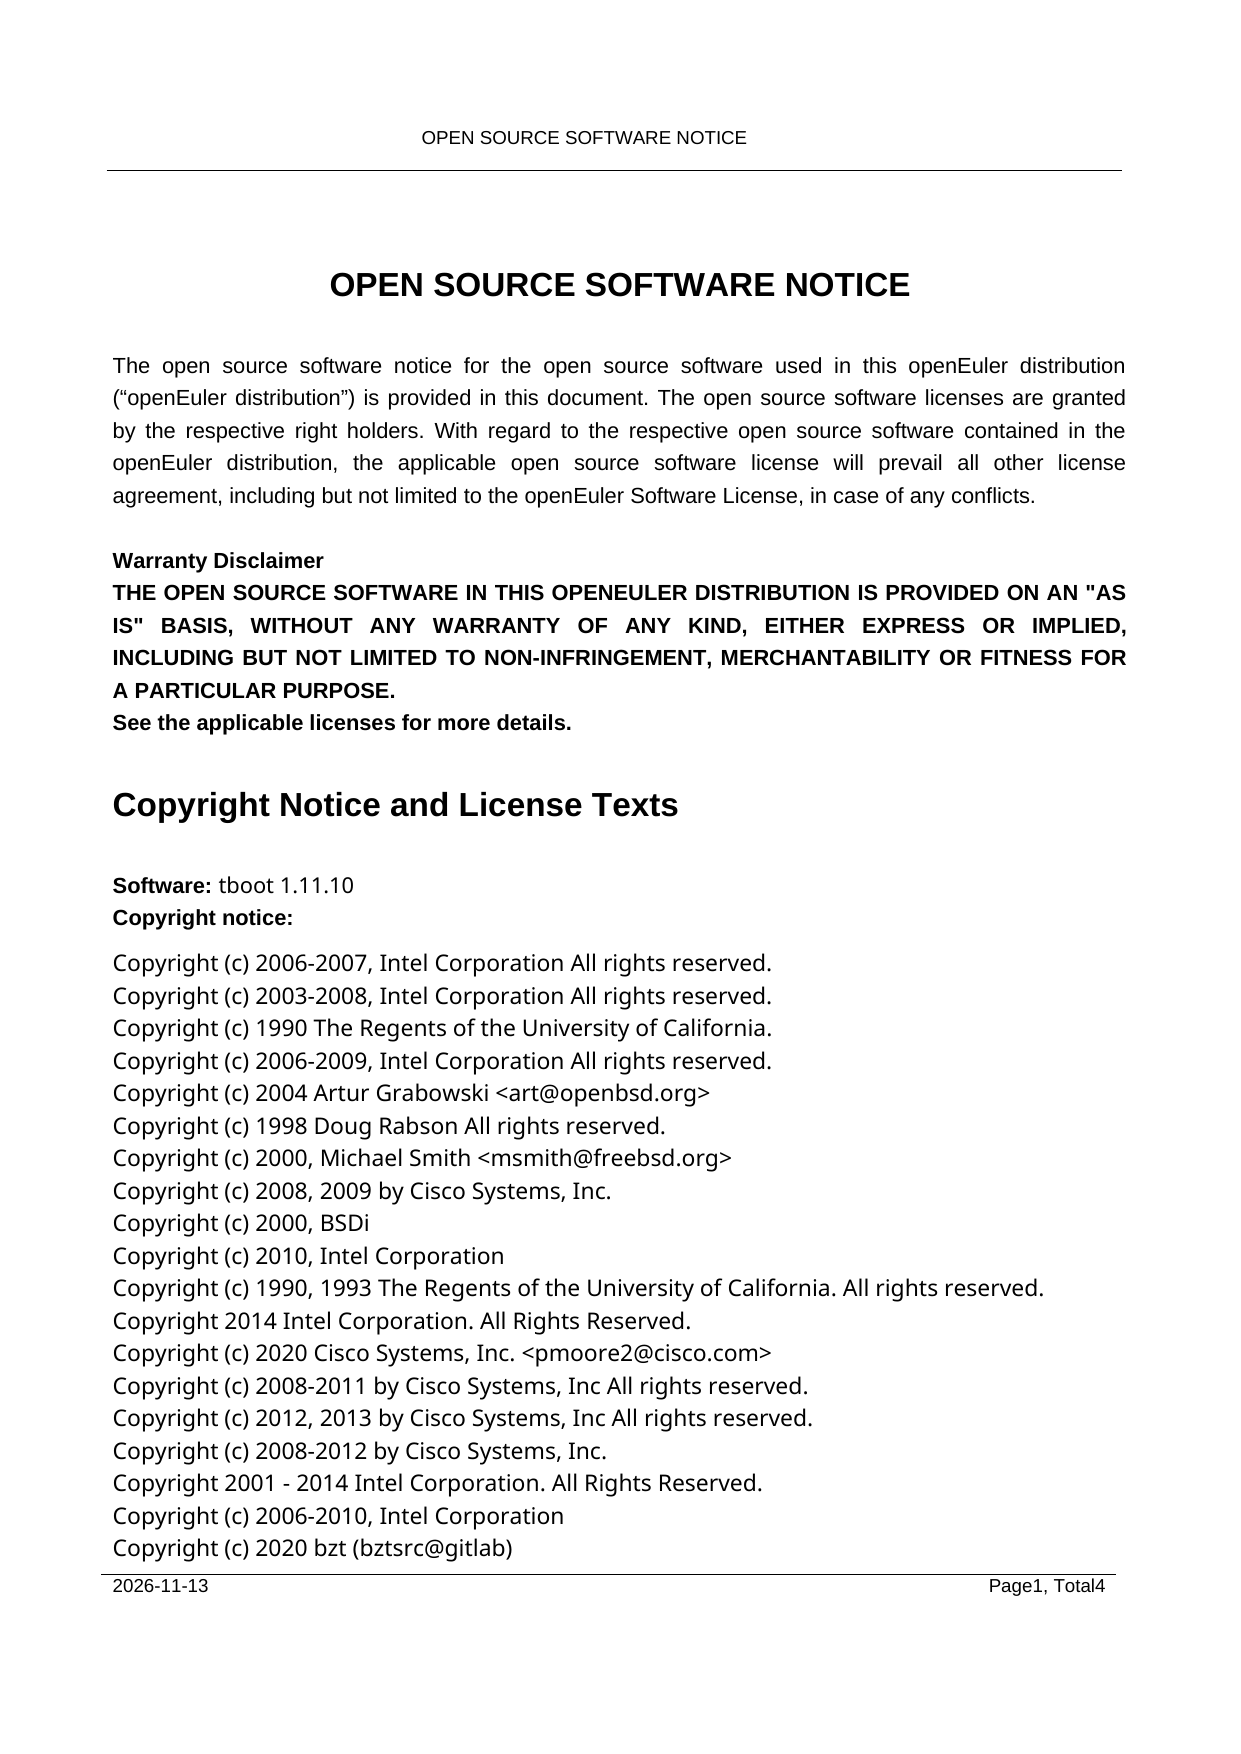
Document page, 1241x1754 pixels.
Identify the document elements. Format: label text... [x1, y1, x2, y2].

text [112, 947, 1128, 1564]
text THE OPEN SOURCE SOFTWARE IN THIS OPENEULER DISTRIBUTION IS PROVIDED ON AN "AS IS" BASIS, WITHOUT ANY WARRANTY OF ANY KIND, EITHER EXPRESS OR IMPLIED, INCLUDING BUT NOT LIMITED TO NON-INFRINGEMENT, MERCHANTABILITY OR FITNESS FOR A PARTICULAR PURPOSE. See the applicable licenses for more details. [112, 576, 1128, 739]
title Software: tboot 1.11.10 [112, 869, 1128, 901]
text The open source software notice for the open source software used in this openEuler distribution (“openEuler distribution”) is provided in this document. The open source software licenses are granted by the respective right holders. With regard to the respective open source software contained in the openEuler distribution, the applicable open source software license will prevail all other license agreement, including but not limited to the openEuler Software License, in case of any conflicts. [112, 349, 1128, 511]
text Warranty Disclaimer [112, 544, 1128, 576]
text Copyright notice: [112, 901, 1128, 934]
text Copyright Notice and License Texts [112, 771, 1128, 836]
text OPEN SOURCE SOFTWARE NOTICE [112, 251, 1128, 316]
